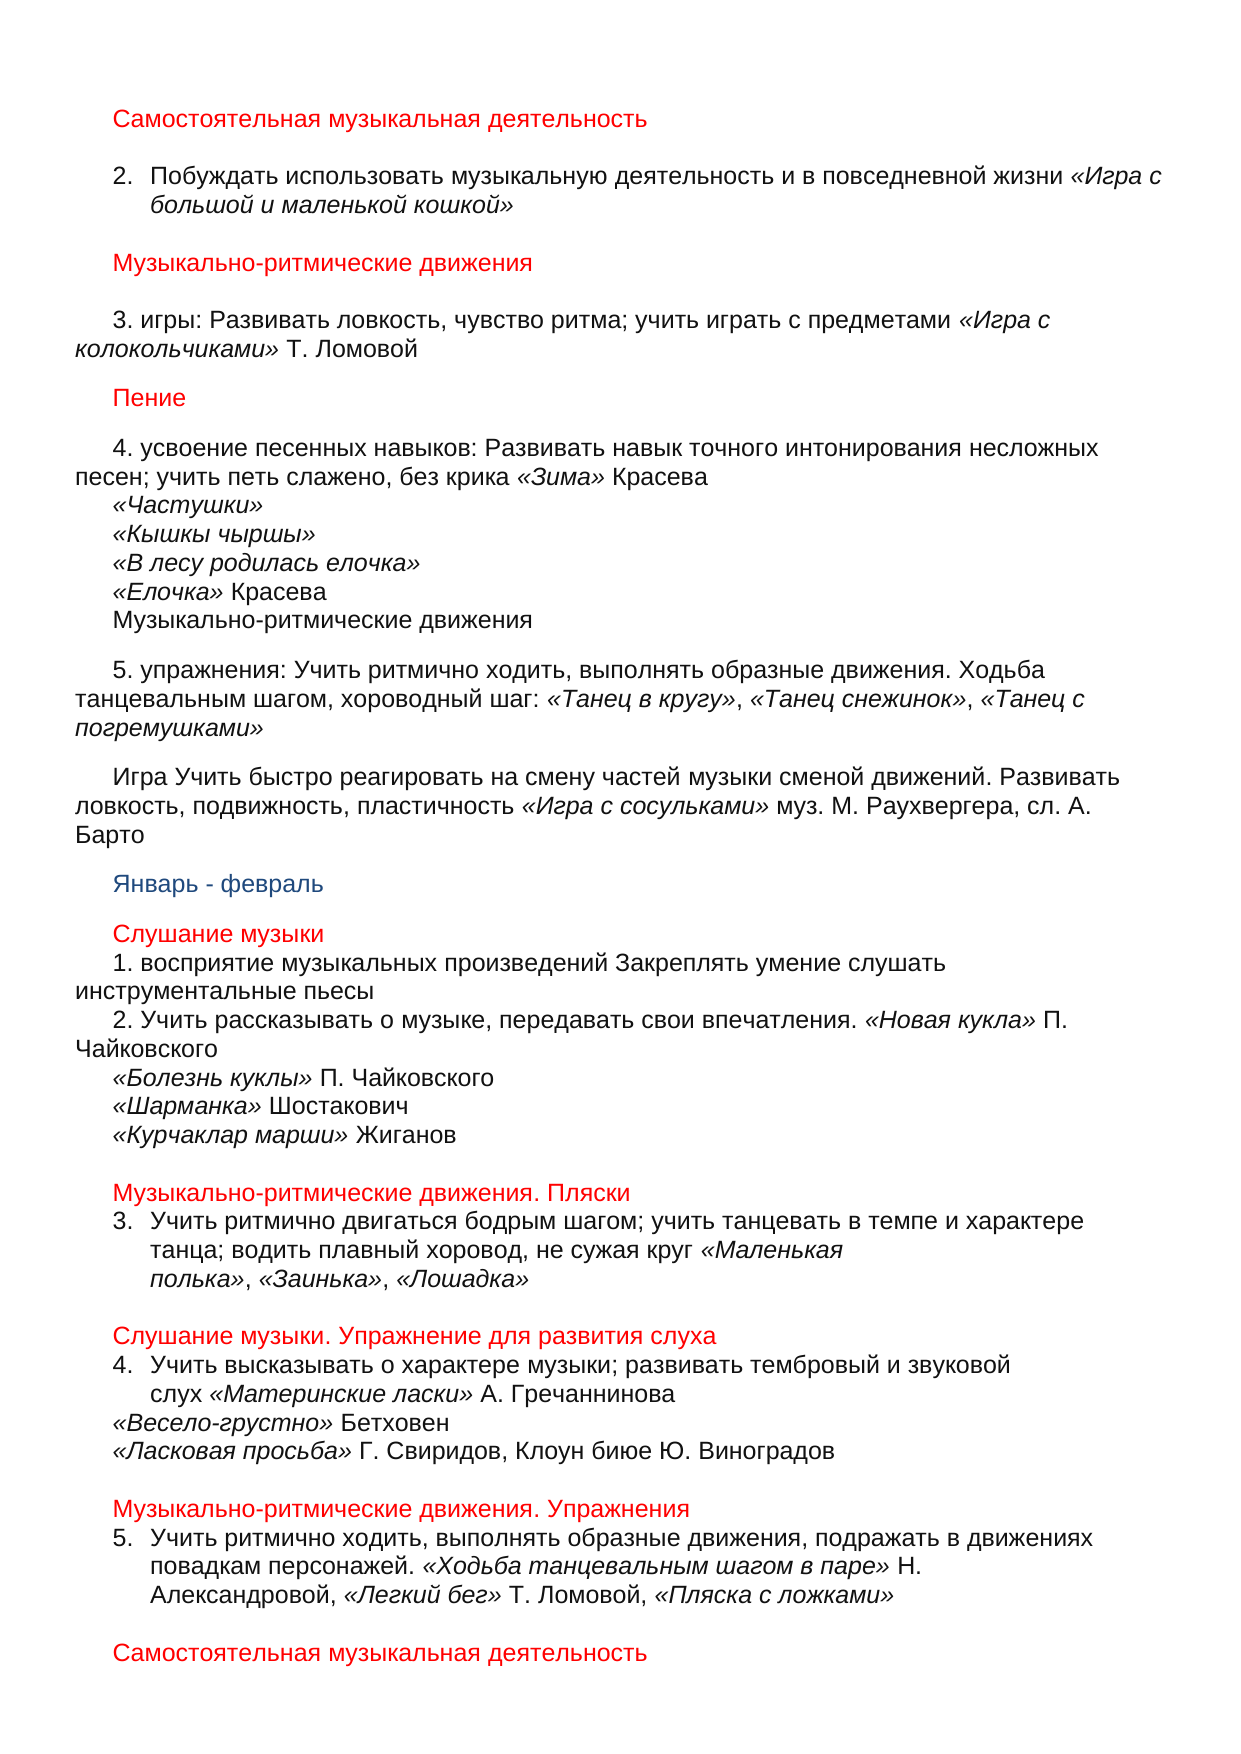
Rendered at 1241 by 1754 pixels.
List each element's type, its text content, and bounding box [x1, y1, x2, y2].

list Побуждать использовать музыкальную деятельность и в повседневной жизни «Игра с большой и маленькой кошкой» [112, 161, 1165, 219]
text Музыкально-ритмические движения [75, 247, 1165, 276]
text «Кышкы чыршы» [75, 519, 1165, 548]
text 5. упражнения: Учить ритмично ходить, выполнять образные движения. Ходьба танцевальным шагом, хороводный шаг: «Танец в кругу», «Танец снежинок», «Танец с погремушками» [75, 655, 1165, 741]
text «Елочка» Красева [75, 577, 1165, 605]
list Учить высказывать о характере музыки; развивать тембровый и звуковой слух «Материнские ласки» А. Гречаннинова [112, 1350, 1165, 1407]
text Самостоятельная музыкальная деятельность [75, 104, 1165, 132]
list Учить ритмично ходить, выполнять образные движения, подражать в движениях повадкам персонажей. «Ходьба танцевальным шагом в паре» Н. Александровой, «Легкий бег» Т. Ломовой, «Пляска с ложками» [112, 1522, 1165, 1609]
list Учить ритмично двигаться бодрым шагом; учить танцевать в темпе и характере танца; водить плавный хоровод, не сужая круг «Маленькая полька», «Заинька», «Лошадка» [112, 1206, 1165, 1292]
text 4. усвоение песенных навыков: Развивать навык точного интонирования несложных песен; учить петь слажено, без крика «Зима» Красева [75, 433, 1165, 490]
text «Шарманка» Шостакович [75, 1091, 1165, 1120]
text Игра Учить быстро реагировать на смену частей музыки сменой движений. Развивать ловкость, подвижность, пластичность «Игра с сосульками» муз. М. Раухвергера, сл. А. Барто [75, 762, 1165, 848]
text Слушание музыки. Упражнение для развития слуха [75, 1321, 1165, 1350]
text «Ласковая просьба» Г. Свиридов, Клоун биюе Ю. Виноградов [75, 1436, 1165, 1465]
text Январь - февраль [75, 869, 1165, 898]
text «Болезнь куклы» П. Чайковского [75, 1062, 1165, 1091]
text «Курчаклар марши» Жиганов [75, 1120, 1165, 1149]
text Музыкально-ритмические движения [75, 605, 1165, 634]
text 2. Учить рассказывать о музыке, передавать свои впечатления. «Новая кукла» П. Чайковского [75, 1005, 1165, 1062]
text «Частушки» [75, 490, 1165, 519]
text Слушание музыки [75, 919, 1165, 947]
text Самостоятельная музыкальная деятельность [75, 1637, 1165, 1666]
text «Весело-грустно» Бетховен [75, 1407, 1165, 1436]
text Пение [75, 383, 1165, 412]
text 3. игры: Развивать ловкость, чувство ритма; учить играть с предметами «Игра с колокольчиками» Т. Ломовой [75, 305, 1165, 362]
text Музыкально-ритмические движения. Пляски [75, 1177, 1165, 1206]
text 1. восприятие музыкальных произведений Закреплять умение слушать инструментальные пьесы [75, 947, 1165, 1005]
text «В лесу родилась елочка» [75, 548, 1165, 577]
text Музыкально-ритмические движения. Упражнения [75, 1494, 1165, 1522]
